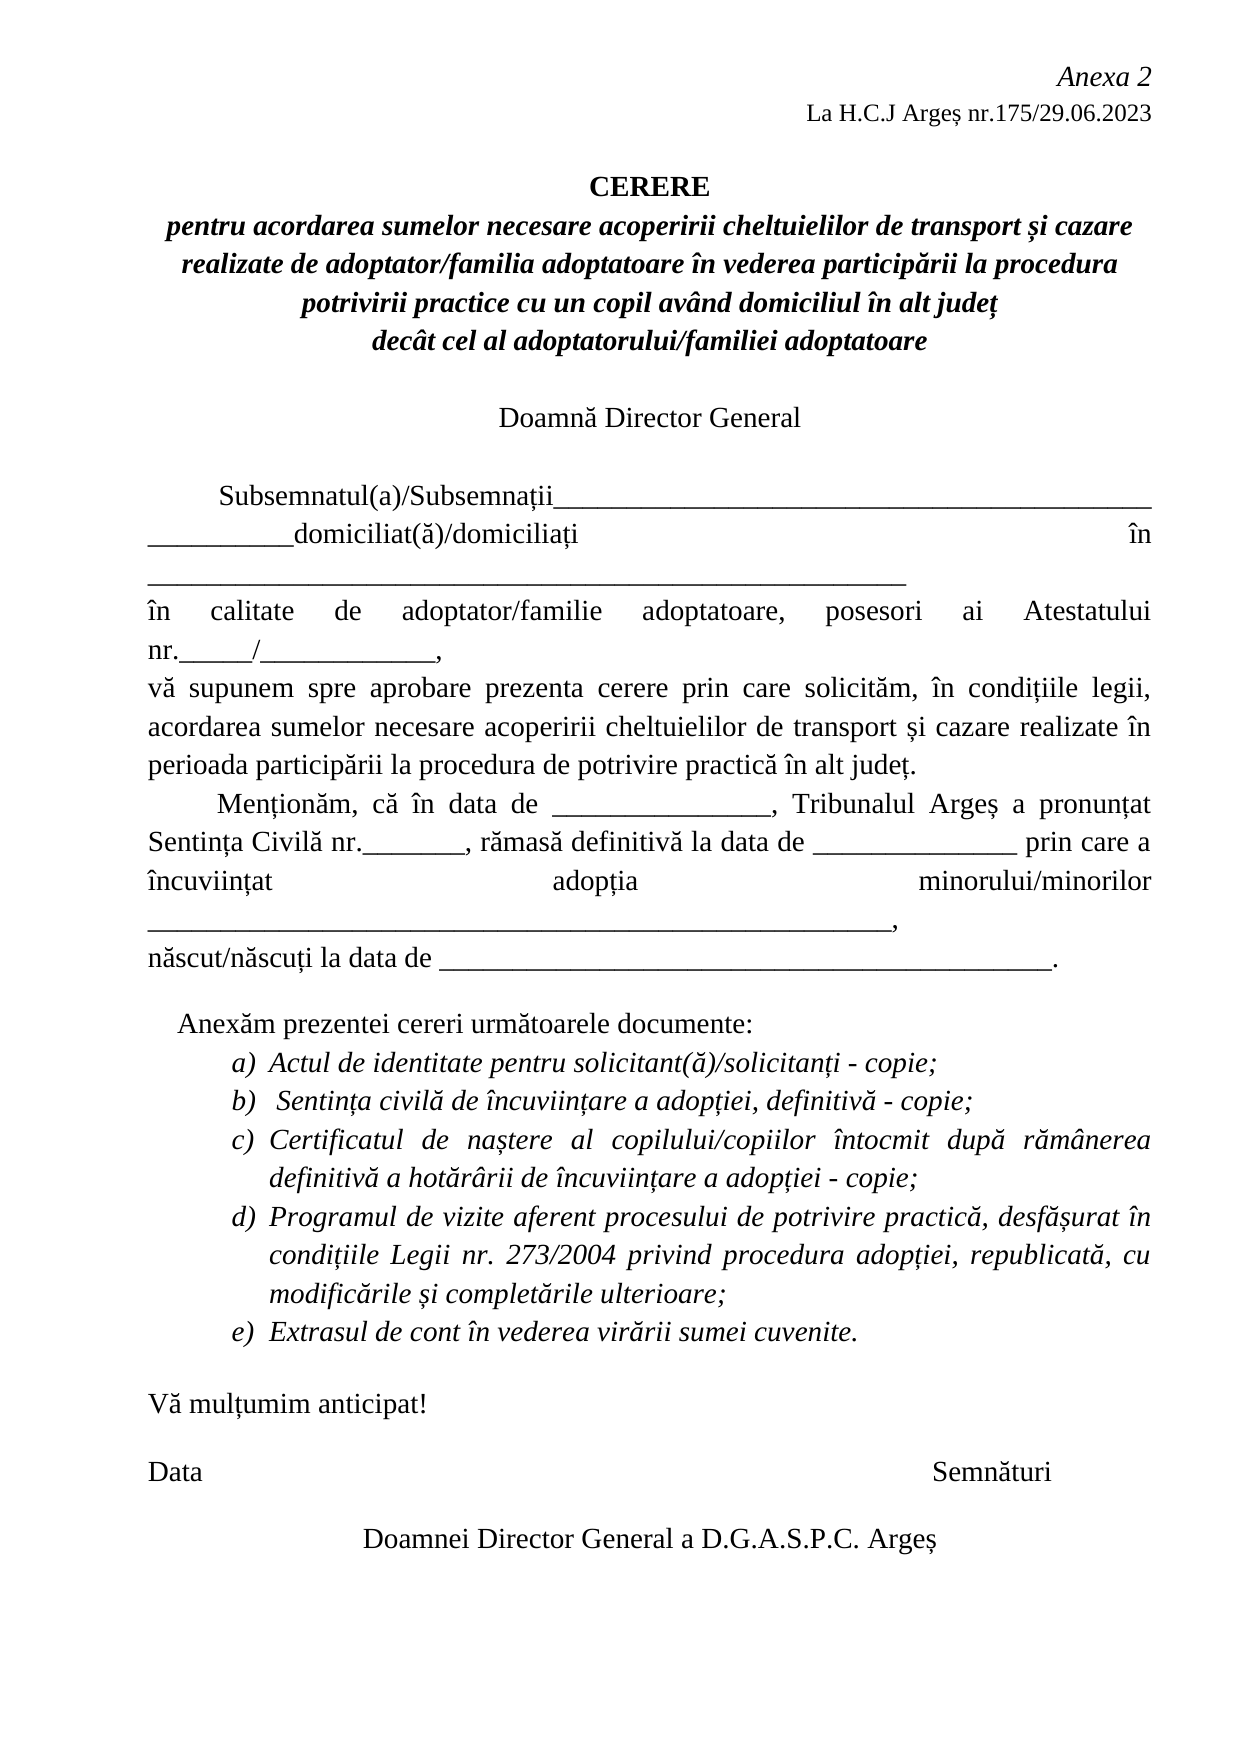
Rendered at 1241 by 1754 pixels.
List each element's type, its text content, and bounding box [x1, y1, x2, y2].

list Programul de vizite aferent procesului de potrivire practică, desfășurat în condițiile Legii nr. 273/2004 privind procedura adopției, republicată, cu modificările și completările ulterioare; [231, 1199, 1152, 1309]
list Extrasul de cont în vederea virării sumei cuvenite. [231, 1314, 1152, 1348]
text decât cel al adoptatorului/familiei adoptatoare [148, 323, 1152, 357]
text pentru acordarea sumelor necesare acoperirii cheltuielilor de transport și cazare [148, 208, 1152, 241]
text CERERE [148, 169, 1152, 203]
text Subsemnatul(a)/Subsemnații___________________________________________________domiciliat(ă)/domiciliați în ____________________________________________________ [148, 478, 1152, 588]
text realizate de adoptator/familia adoptatoare în vederea participării la procedura potrivirii practice cu un copil având domiciliul în alt județ [148, 246, 1152, 318]
list Certificatul de naștere al copilului/copiilor întocmit după rămânerea definitivă a hotărârii de încuviințare a adopției - copie; [231, 1122, 1152, 1194]
text născut/născuți la data de __________________________________________. [148, 940, 1152, 974]
text Doamnei Director General a D.G.A.S.P.C. Argeș [148, 1521, 1152, 1554]
text Anexăm prezentei cereri următoarele documente: [148, 1006, 1152, 1040]
text Doamnă Director General [148, 401, 1152, 434]
text Data Semnături [148, 1454, 1152, 1487]
list Actul de identitate pentru solicitant(ă)/solicitanți - copie; [231, 1045, 1152, 1078]
list Sentința civilă de încuviințare a adopției, definitivă - copie; [231, 1083, 1152, 1117]
text La H.C.J Argeș nr.175/29.06.2023 [148, 98, 1152, 126]
text Menționăm, că în data de _______________, Tribunalul Argeș a pronunțat Sentința Civilă nr._______, rămasă definitivă la data de ______________ prin care a încuviințat adopția minorului/minorilor ___________________________________________________, [148, 786, 1152, 935]
text în calitate de adoptator/familie adoptatoare, posesori ai Atestatului nr._____/____________, [148, 593, 1152, 665]
text vă supunem spre aprobare prezenta cerere prin care solicităm, în condițiile legii, acordarea sumelor necesare acoperirii cheltuielilor de transport și cazare realizate în perioada participării la procedura de potrivire practică în alt județ. [148, 670, 1152, 781]
text Vă mulțumim anticipat! [148, 1387, 1152, 1420]
text Anexa 2 [148, 59, 1152, 93]
